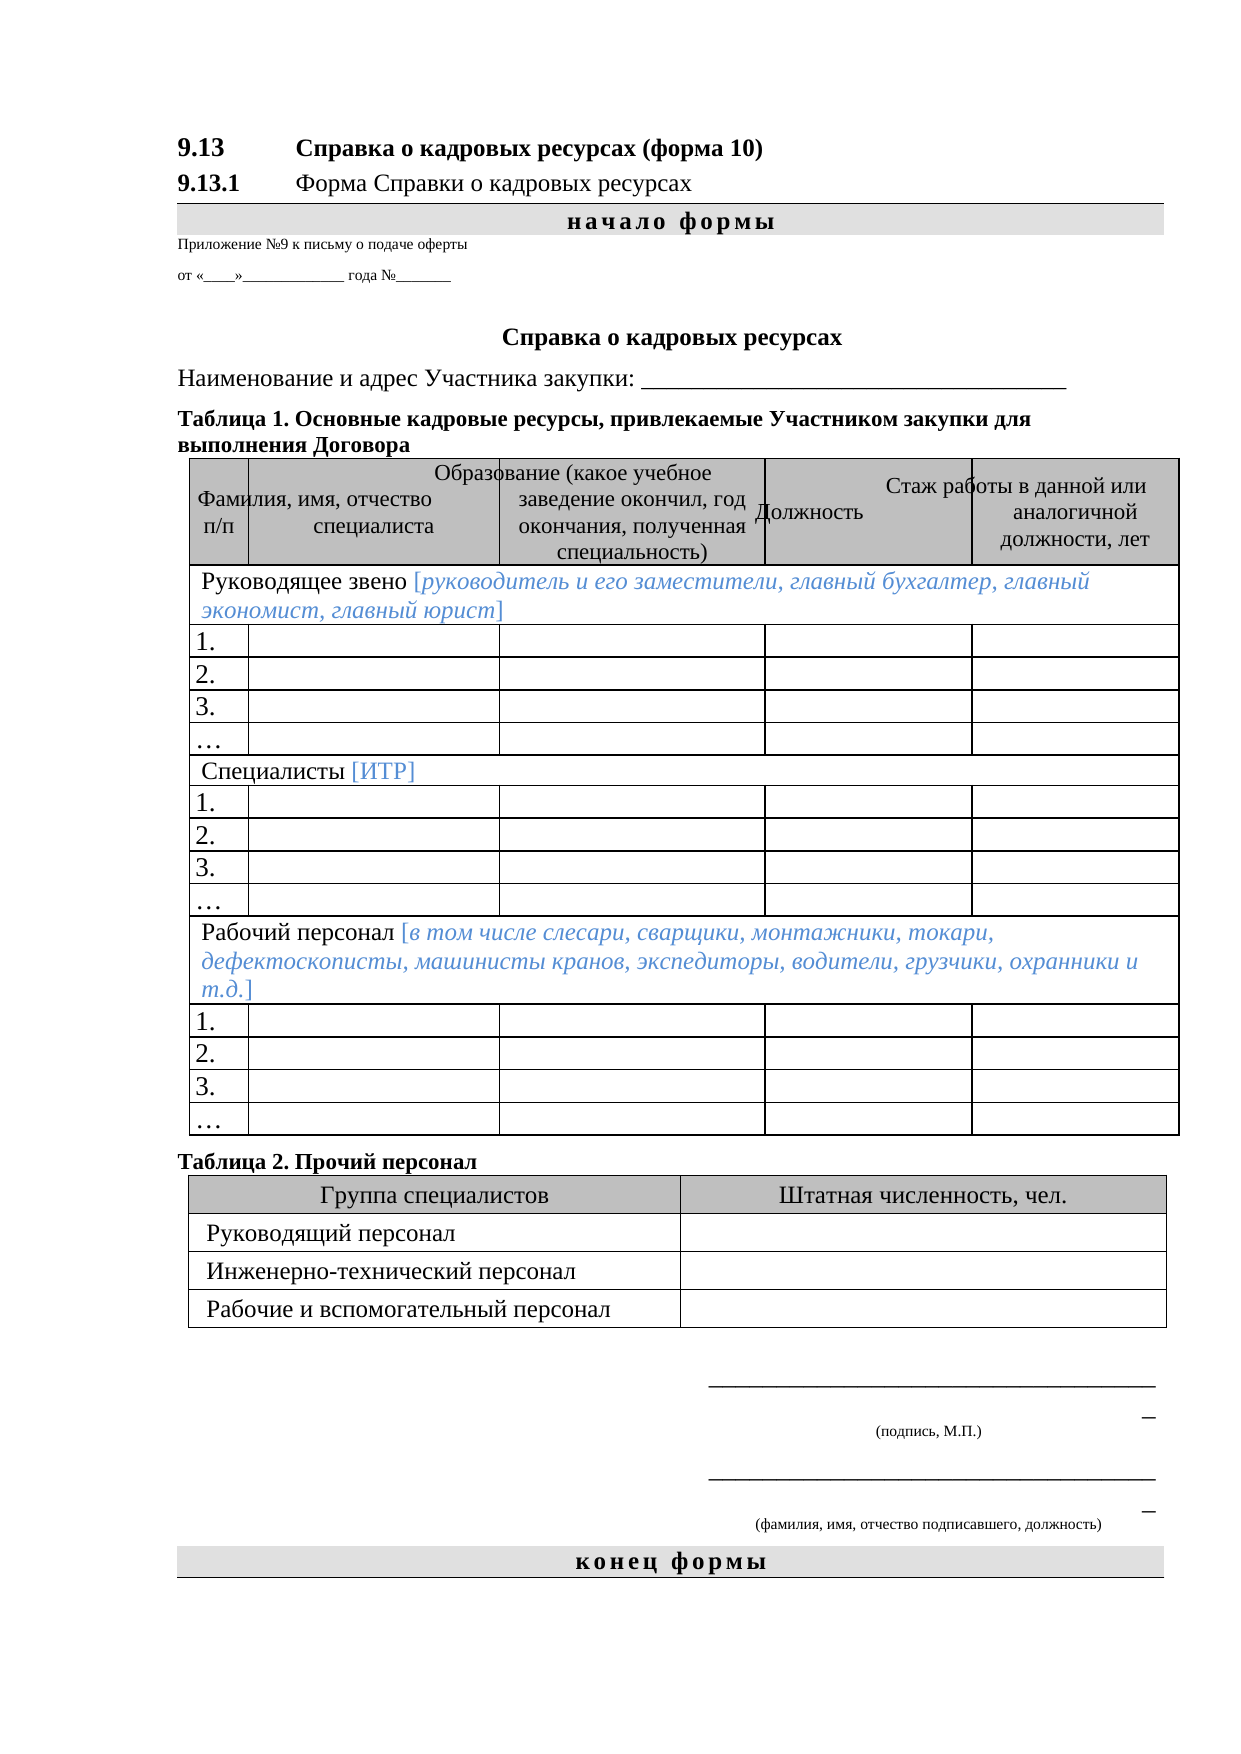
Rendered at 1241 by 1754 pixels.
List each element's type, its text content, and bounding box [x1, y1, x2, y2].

table_cell [973, 723, 1178, 754]
table_cell Специалисты [ИТР] [190, 756, 1178, 784]
table_cell [973, 658, 1178, 689]
table_cell [190, 1038, 248, 1069]
table_header __________________________________ (подпись, М.П.) [691, 1328, 1167, 1453]
list Справка о кадровых ресурсах (форма 10) [177, 131, 1167, 162]
table_cell [973, 691, 1178, 722]
table_cell [190, 819, 248, 850]
table_cell [249, 691, 499, 722]
table_cell [500, 852, 764, 883]
table_header Штатная численность, чел. [681, 1176, 1166, 1213]
table_cell [973, 625, 1178, 656]
table_cell [681, 1252, 1166, 1289]
table_cell [973, 852, 1178, 883]
table_cell [500, 723, 764, 754]
table_cell Руководящее звено [руководитель и его заместители, главный бухгалтер, главный экономист, главный юрист] [190, 566, 1178, 623]
table_cell [190, 658, 248, 689]
table_cell [973, 786, 1178, 817]
table_cell [681, 1214, 1166, 1251]
table_cell [249, 852, 499, 883]
table_cell [766, 786, 971, 817]
text Наименование и адрес Участника закупки: __________________________________ [177, 363, 1167, 392]
text Справка о кадровых ресурсах [177, 322, 1167, 351]
table_cell Инженерно-технический персонал [189, 1252, 680, 1289]
table_header Фамилия, имя, отчество специалиста [249, 459, 499, 564]
table_cell [500, 786, 764, 817]
table_cell [249, 884, 499, 915]
table_cell [190, 786, 248, 817]
table_cell [500, 658, 764, 689]
table_cell [500, 1038, 764, 1069]
table_cell [973, 1038, 1178, 1069]
table_cell [249, 1103, 499, 1134]
table_cell [249, 786, 499, 817]
table_cell [681, 1290, 1166, 1327]
table_cell [249, 1038, 499, 1069]
table_cell [500, 1005, 764, 1036]
table_cell [190, 625, 248, 656]
table_cell [500, 691, 764, 722]
table_cell … [190, 723, 248, 754]
table_cell [973, 819, 1178, 850]
table_cell [500, 1070, 764, 1101]
table_header Образование (какое учебное заведение окончил, год окончания, полученная специальность) [500, 459, 764, 564]
text начало формы [177, 204, 1164, 235]
table_cell [249, 625, 499, 656]
table_cell Рабочие и вспомогательный персонал [189, 1290, 680, 1327]
table_cell [190, 1005, 248, 1036]
table_cell [973, 1005, 1178, 1036]
table_cell [249, 1070, 499, 1101]
table_cell [766, 723, 971, 754]
table_cell [766, 658, 971, 689]
table_cell [249, 819, 499, 850]
table_cell [766, 1038, 971, 1069]
list Форма Справки о кадровых ресурсах [177, 168, 1167, 197]
table_cell [249, 723, 499, 754]
table_cell [500, 625, 764, 656]
table_cell __________________________________ (фамилия, имя, отчество подписавшего, должность) [691, 1453, 1167, 1546]
table_cell Руководящий персонал [189, 1214, 680, 1251]
table_cell [766, 884, 971, 915]
table_cell Рабочий персонал [в том числе слесари, сварщики, монтажники, токари, дефектоскописты, машинисты кранов, экспедиторы, водители, грузчики, охранники и т.д.] [190, 917, 1178, 1003]
table_cell [766, 1070, 971, 1101]
table_cell [766, 1103, 971, 1134]
table_cell [500, 819, 764, 850]
table_cell [973, 884, 1178, 915]
table_cell [766, 691, 971, 722]
table_cell [190, 1070, 248, 1101]
table_header № п/п [190, 459, 248, 564]
table_header Должность [766, 459, 971, 564]
table_cell … [190, 1103, 248, 1134]
table_header Группа специалистов [189, 1176, 680, 1213]
table_cell [500, 884, 764, 915]
table_cell [766, 625, 971, 656]
table_cell [766, 819, 971, 850]
table_cell [766, 1005, 971, 1036]
table_cell [766, 852, 971, 883]
table_cell [500, 1103, 764, 1134]
table_cell [190, 852, 248, 883]
table_cell [249, 1005, 499, 1036]
table_cell … [190, 884, 248, 915]
text Приложение №9 к письму о подаче оферты от «____»_____________ года №_______ [177, 235, 1167, 297]
table_cell [190, 691, 248, 722]
table_cell [249, 658, 499, 689]
text Таблица 1. Основные кадровые ресурсы, привлекаемые Участником закупки для выполнения Договора [177, 405, 1167, 457]
table_cell [973, 1070, 1178, 1101]
text Таблица 2. Прочий персонал [177, 1148, 1167, 1174]
table_cell [973, 1103, 1178, 1134]
text конец формы [177, 1546, 1164, 1577]
table_header Стаж работы в данной или аналогичной должности, лет [973, 459, 1178, 564]
